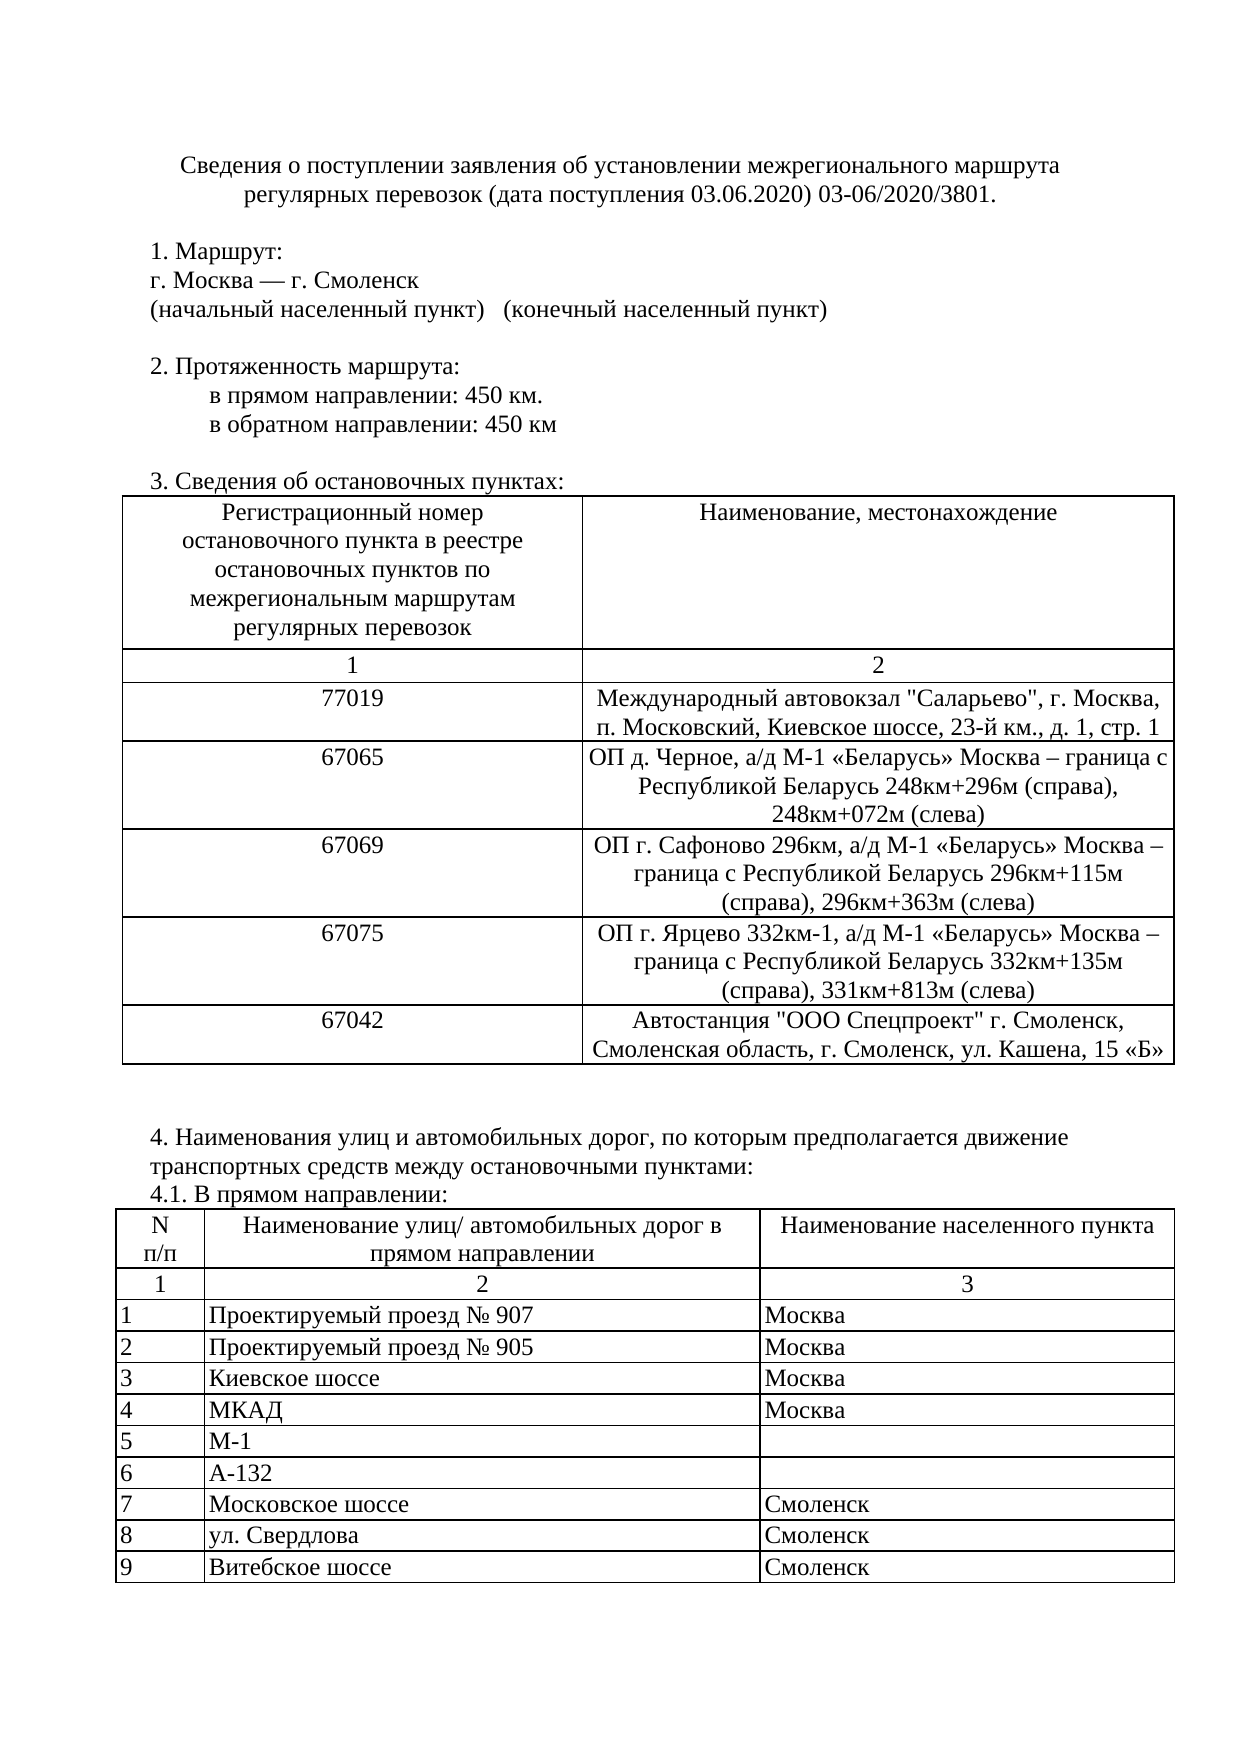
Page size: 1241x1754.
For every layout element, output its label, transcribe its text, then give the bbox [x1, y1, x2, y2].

table_cell ОП д. Черное, а/д М-1 «Беларусь» Москва – граница с Республикой Беларусь 248км+296м (справа), 248км+072м (слева) [583, 742, 1173, 828]
table_cell М-1 [205, 1426, 759, 1456]
table_cell 7 [117, 1489, 204, 1519]
text в прямом направлении: 450 км. [150, 380, 1090, 409]
table_header Наименование, местонахождение [583, 497, 1173, 648]
table_cell 1 [123, 650, 582, 681]
table_cell Проектируемый проезд № 905 [205, 1332, 759, 1362]
table_cell [761, 1458, 1174, 1487]
table_cell ул. Свердлова [205, 1521, 759, 1550]
table_cell 2 [205, 1269, 759, 1299]
table_cell Витебское шоссе [205, 1552, 759, 1582]
table_cell Московское шоссе [205, 1489, 759, 1519]
table_cell Международный автовокзал "Саларьево", г. Москва, п. Московский, Киевское шоссе, 23-й км., д. 1, стр. 1 [583, 683, 1173, 740]
text 1. Маршрут: [150, 236, 1090, 265]
table_cell [761, 1426, 1174, 1456]
table_cell 67042 [123, 1006, 582, 1063]
text 3. Сведения об остановочных пунктах: [150, 466, 1090, 495]
table_cell Смоленск [761, 1489, 1174, 1519]
table_cell 67069 [123, 830, 582, 916]
table_header Наименование улиц/ автомобильных дорог в прямом направлении [205, 1210, 759, 1267]
table_cell Москва [761, 1300, 1174, 1330]
table_cell Москва [761, 1363, 1174, 1393]
table_cell 67065 [123, 742, 582, 828]
table_cell 2 [583, 650, 1173, 681]
table_cell Смоленск [761, 1521, 1174, 1550]
text Сведения о поступлении заявления об установлении межрегионального маршрута регулярных перевозок (дата поступления 03.06.2020) 03-06/2020/3801. [150, 150, 1090, 207]
table_header Наименование населенного пункта [761, 1210, 1174, 1267]
text 4. Наименования улиц и автомобильных дорог, по которым предполагается движение транспортных средств между остановочными пунктами: [150, 1122, 1090, 1179]
table_cell Киевское шоссе [205, 1363, 759, 1393]
table_cell ОП г. Сафоново 296км, а/д М-1 «Беларусь» Москва – граница с Республикой Беларусь 296км+115м (справа), 296км+363м (слева) [583, 830, 1173, 916]
table_cell Москва [761, 1332, 1174, 1362]
text 4.1. В прямом направлении: [150, 1179, 1090, 1208]
text (начальный населенный пункт) (конечный населенный пункт) [150, 294, 1090, 322]
table_cell Москва [761, 1395, 1174, 1424]
text г. Москва — г. Смоленск [150, 265, 1090, 294]
text 2. Протяженность маршрута: [150, 351, 1090, 380]
table_header N п/п [117, 1210, 204, 1267]
table_cell 3 [761, 1269, 1174, 1299]
table_cell Смоленск [761, 1552, 1174, 1582]
table_cell 1 [117, 1269, 204, 1299]
table_cell ОП г. Ярцево 332км-1, а/д М-1 «Беларусь» Москва – граница с Республикой Беларусь 332км+135м (справа), 331км+813м (слева) [583, 918, 1173, 1004]
table_cell 1 [117, 1300, 204, 1330]
table_header Регистрационный номер остановочного пункта в реестре остановочных пунктов по межрегиональным маршрутам регулярных перевозок [123, 497, 582, 648]
table_cell 3 [117, 1363, 204, 1393]
table_cell 9 [117, 1552, 204, 1582]
table_cell Проектируемый проезд № 907 [205, 1300, 759, 1330]
table_cell 77019 [123, 683, 582, 740]
table_cell 8 [117, 1521, 204, 1550]
table_cell А-132 [205, 1458, 759, 1487]
table_cell 2 [117, 1332, 204, 1362]
table_cell 4 [117, 1395, 204, 1424]
table_cell МКАД [205, 1395, 759, 1424]
table_cell 6 [117, 1458, 204, 1487]
text в обратном направлении: 450 км [150, 409, 1090, 437]
table_cell 67075 [123, 918, 582, 1004]
table_cell Автостанция "ООО Спецпроект" г. Смоленск, Смоленская область, г. Смоленск, ул. Кашена, 15 «Б» [583, 1006, 1173, 1063]
table_cell 5 [117, 1426, 204, 1456]
